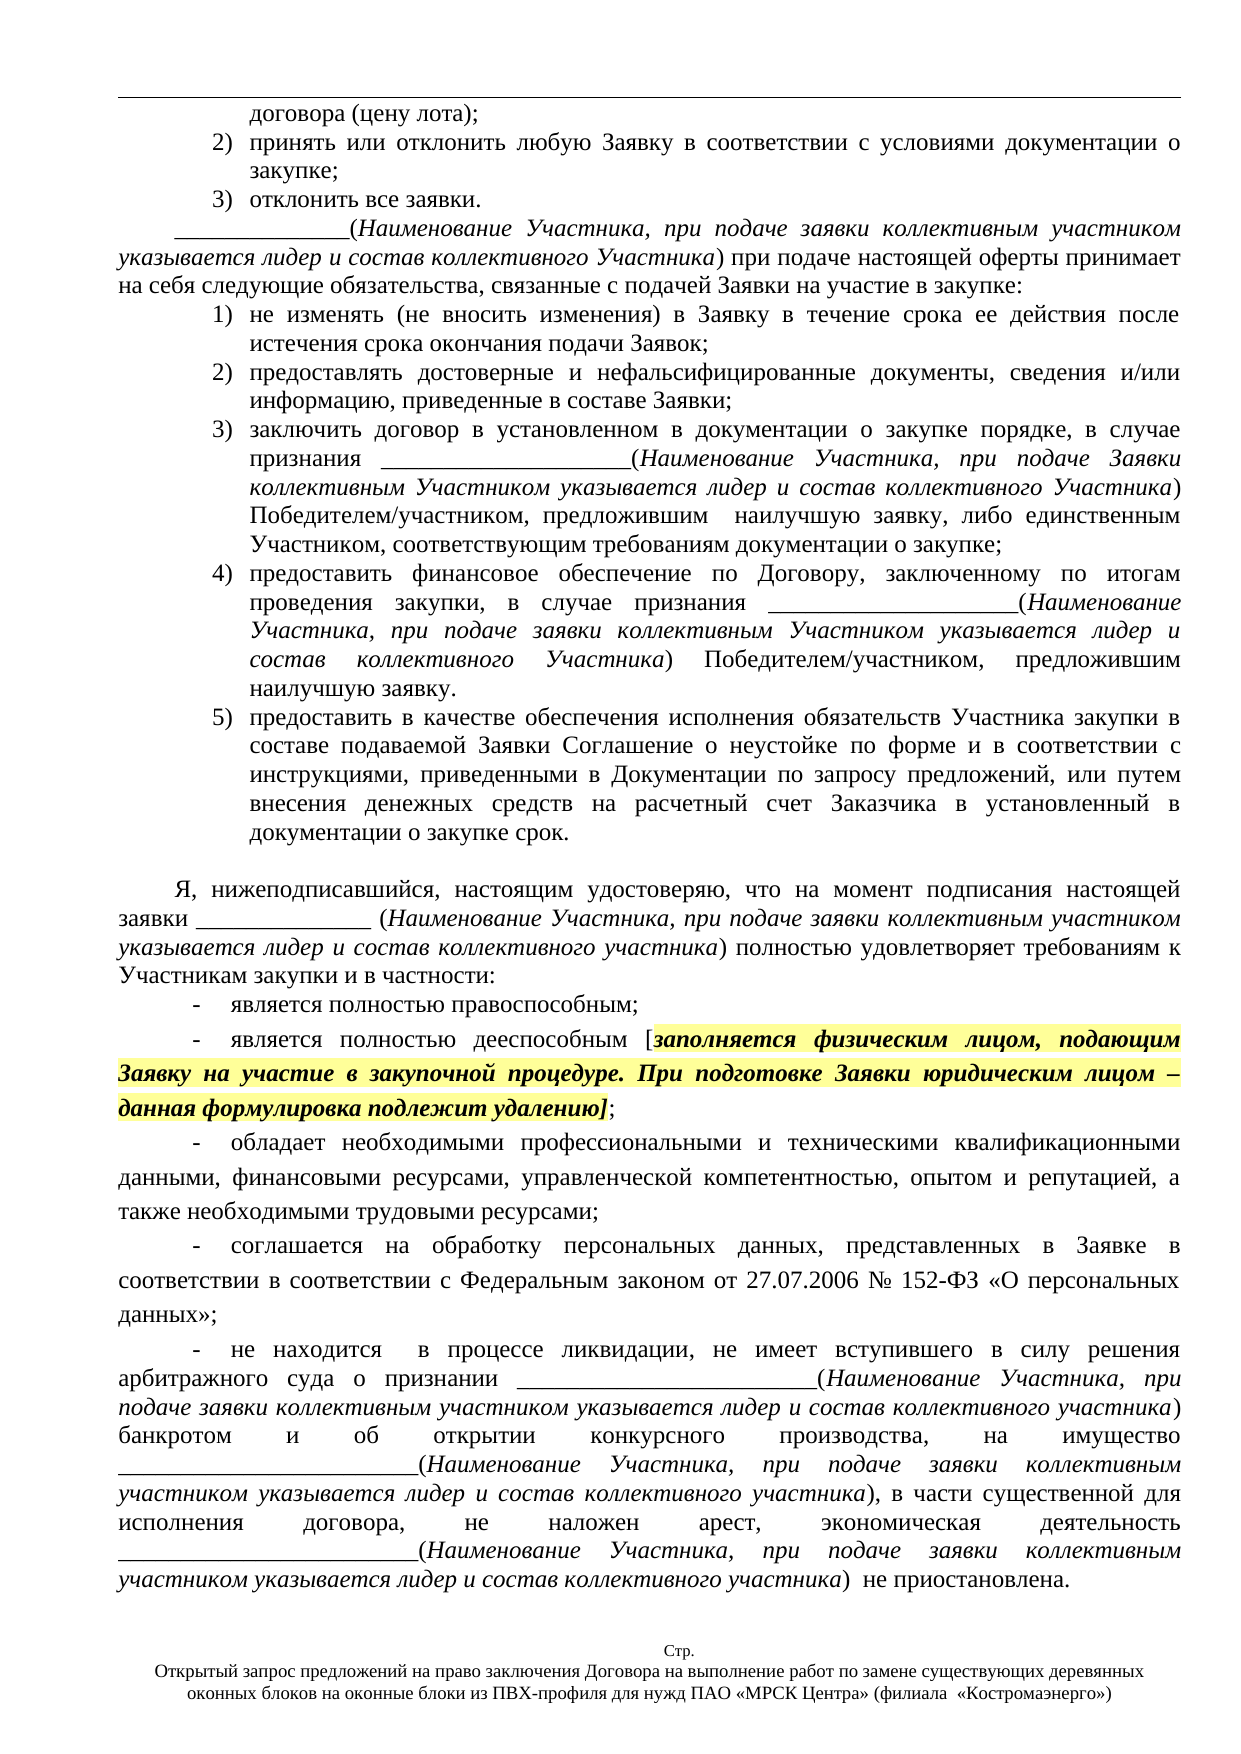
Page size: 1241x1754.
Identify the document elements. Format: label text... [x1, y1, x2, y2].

list обладает необходимыми профессиональными и техническими квалификационными данными, финансовыми ресурсами, управленческой компетентностью, опытом и репутацией, а также необходимыми трудовыми ресурсами; [118, 1127, 1181, 1225]
list является полностью правоспособным; [118, 989, 1181, 1018]
list предоставлять достоверные и нефальсифицированные документы, сведения и/или информацию, приведенные в составе Заявки; [212, 357, 1181, 414]
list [212, 98, 1181, 127]
text Я, нижеподписавшийся, настоящим удостоверяю, что на момент подписания настоящей заявки ______________ (Наименование Участника, при подаче заявки коллективным участником указывается лидер и состав коллективного участника) полностью удовлетворяет требованиям к Участникам закупки и в частности: [118, 874, 1181, 989]
list не находится в процессе ликвидации, не имеет вступившего в силу решения арбитражного суда о признании ________________________(Наименование Участника, при подаче заявки коллективным участником указывается лидер и состав коллективного участника) банкротом и об открытии конкурсного производства, на имущество ________________________(Наименование Участника, при подаче заявки коллективным участником указывается лидер и состав коллективного участника), в части существенной для исполнения договора, не наложен арест, экономическая деятельность ________________________(Наименование Участника, при подаче заявки коллективным участником указывается лидер и состав коллективного участника) не приостановлена. [118, 1334, 1181, 1593]
list предоставить в качестве обеспечения исполнения обязательств Участника закупки в составе подаваемой Заявки Соглашение о неустойке по форме и в соответствии с инструкциями, приведенными в Документации по запросу предложений, или путем внесения денежных средств на расчетный счет Заказчика в установленный в документации о закупке срок. [212, 702, 1181, 846]
list не изменять (не вносить изменения) в Заявку в течение срока ее действия после истечения срока окончания подачи Заявок; [212, 299, 1181, 357]
text ______________(Наименование Участника, при подаче заявки коллективным участником указывается лидер и состав коллективного Участника) при подаче настоящей оферты принимает на себя следующие обязательства, связанные с подачей Заявки на участие в закупке: [118, 213, 1181, 299]
list заключить договор в установленном в документации о закупке порядке, в случае признания ____________________(Наименование Участника, при подаче Заявки коллективным Участником указывается лидер и состав коллективного Участника) Победителем/участником, предложившим наилучшую заявку, либо единственным Участником, соответствующим требованиям документации о закупке; [212, 414, 1181, 558]
list предоставить финансовое обеспечение по Договору, заключенному по итогам проведения закупки, в случае признания ____________________(Наименование Участника, при подаче заявки коллективным Участником указывается лидер и состав коллективного Участника) Победителем/участником, предложившим наилучшую заявку. [212, 558, 1181, 702]
list принять или отклонить любую Заявку в соответствии с условиями документации о закупке; [212, 127, 1181, 184]
list является полностью дееспособным [заполняется физическим лицом, подающим Заявку на участие в закупочной процедуре. При подготовке Заявки юридическим лицом – данная формулировка подлежит удалению]; [118, 1024, 1181, 1058]
list является полностью дееспособным [заполняется физическим лицом, подающим Заявку на участие в закупочной процедуре. При подготовке Заявки юридическим лицом – данная формулировка подлежит удалению]; [118, 1087, 1181, 1121]
list отклонить все заявки. [212, 184, 1181, 213]
list соглашается на обработку персональных данных, представленных в Заявке в соответствии в соответствии с Федеральным законом от 27.07.2006 № 152-ФЗ «О персональных данных»; [118, 1231, 1181, 1328]
